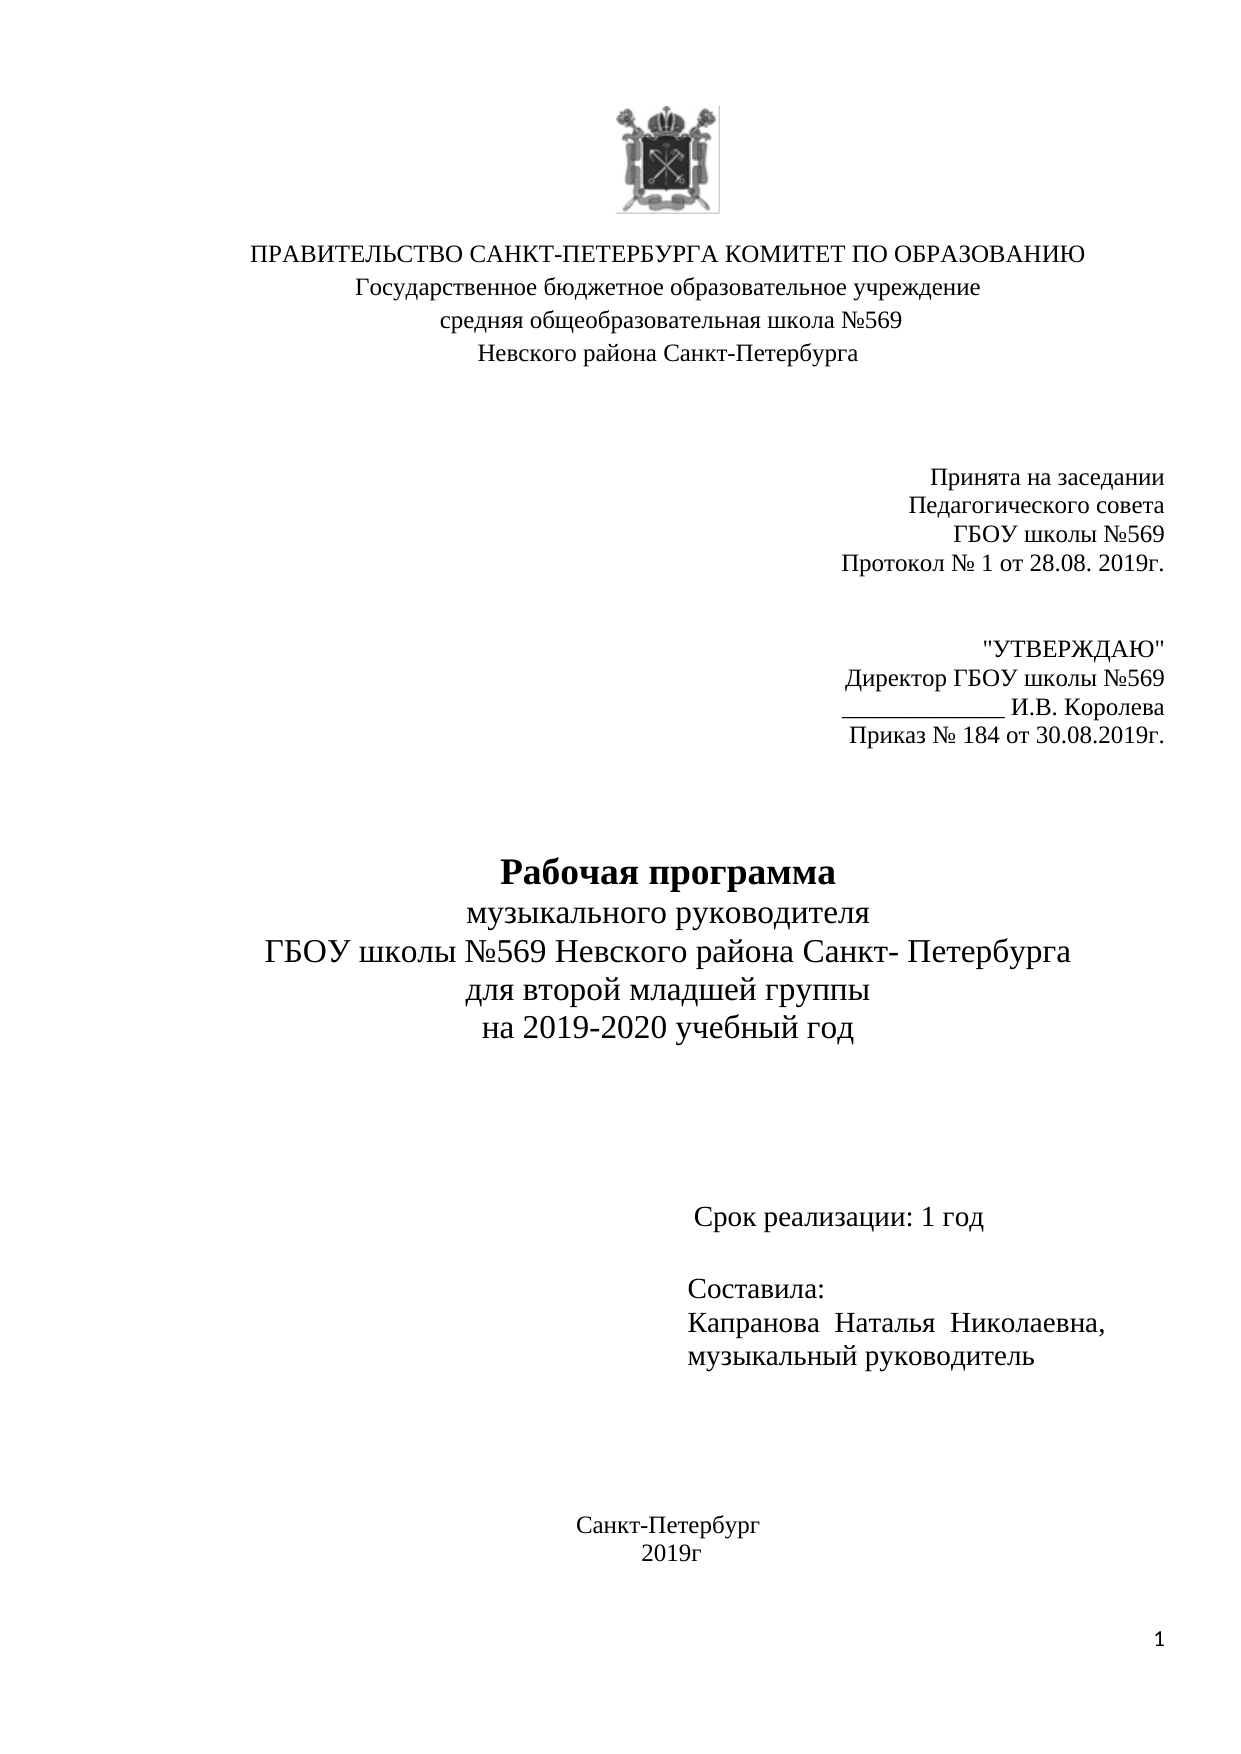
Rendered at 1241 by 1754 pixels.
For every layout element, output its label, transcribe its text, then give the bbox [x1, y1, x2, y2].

text Рабочая программа [171, 849, 1164, 893]
text Составила: [171, 1271, 1164, 1305]
text музыкального руководителя [171, 893, 1164, 931]
text Капранова Наталья Николаевна, [171, 1305, 1164, 1338]
text ГБОУ школы №569 [171, 519, 1164, 548]
text музыкальный руководитель [171, 1338, 1164, 1372]
text на 2019-2020 учебный год [171, 1008, 1164, 1046]
text Протокол № 1 от 28.08. 2019г. [171, 548, 1164, 577]
text Государственное бюджетное образовательное учреждение [171, 272, 1164, 301]
text Невского района Санкт-Петербурга [171, 338, 1164, 367]
text Директор ГБОУ школы №569 [171, 663, 1164, 692]
text для второй младшей группы [171, 969, 1164, 1008]
text ГБОУ школы №569 Невского района Санкт- Петербурга [171, 931, 1164, 969]
text 2019г [171, 1538, 1164, 1567]
text ПРАВИТЕЛЬСТВО САНКТ-ПЕТЕРБУРГА КОМИТЕТ ПО ОБРАЗОВАНИЮ [171, 239, 1164, 268]
text Приказ № 184 от 30.08.2019г. [171, 721, 1164, 749]
text Санкт-Петербург [171, 1510, 1164, 1538]
text Педагогического совета [171, 491, 1164, 519]
text Срок реализации: 1 год [171, 1199, 1164, 1233]
text "УТВЕРЖДАЮ" [171, 634, 1164, 663]
text средняя общеобразовательная школа №569 [171, 305, 1164, 334]
text Принята на заседании [171, 462, 1164, 491]
picture [615, 106, 721, 215]
text _____________ И.В. Королева [171, 692, 1164, 721]
